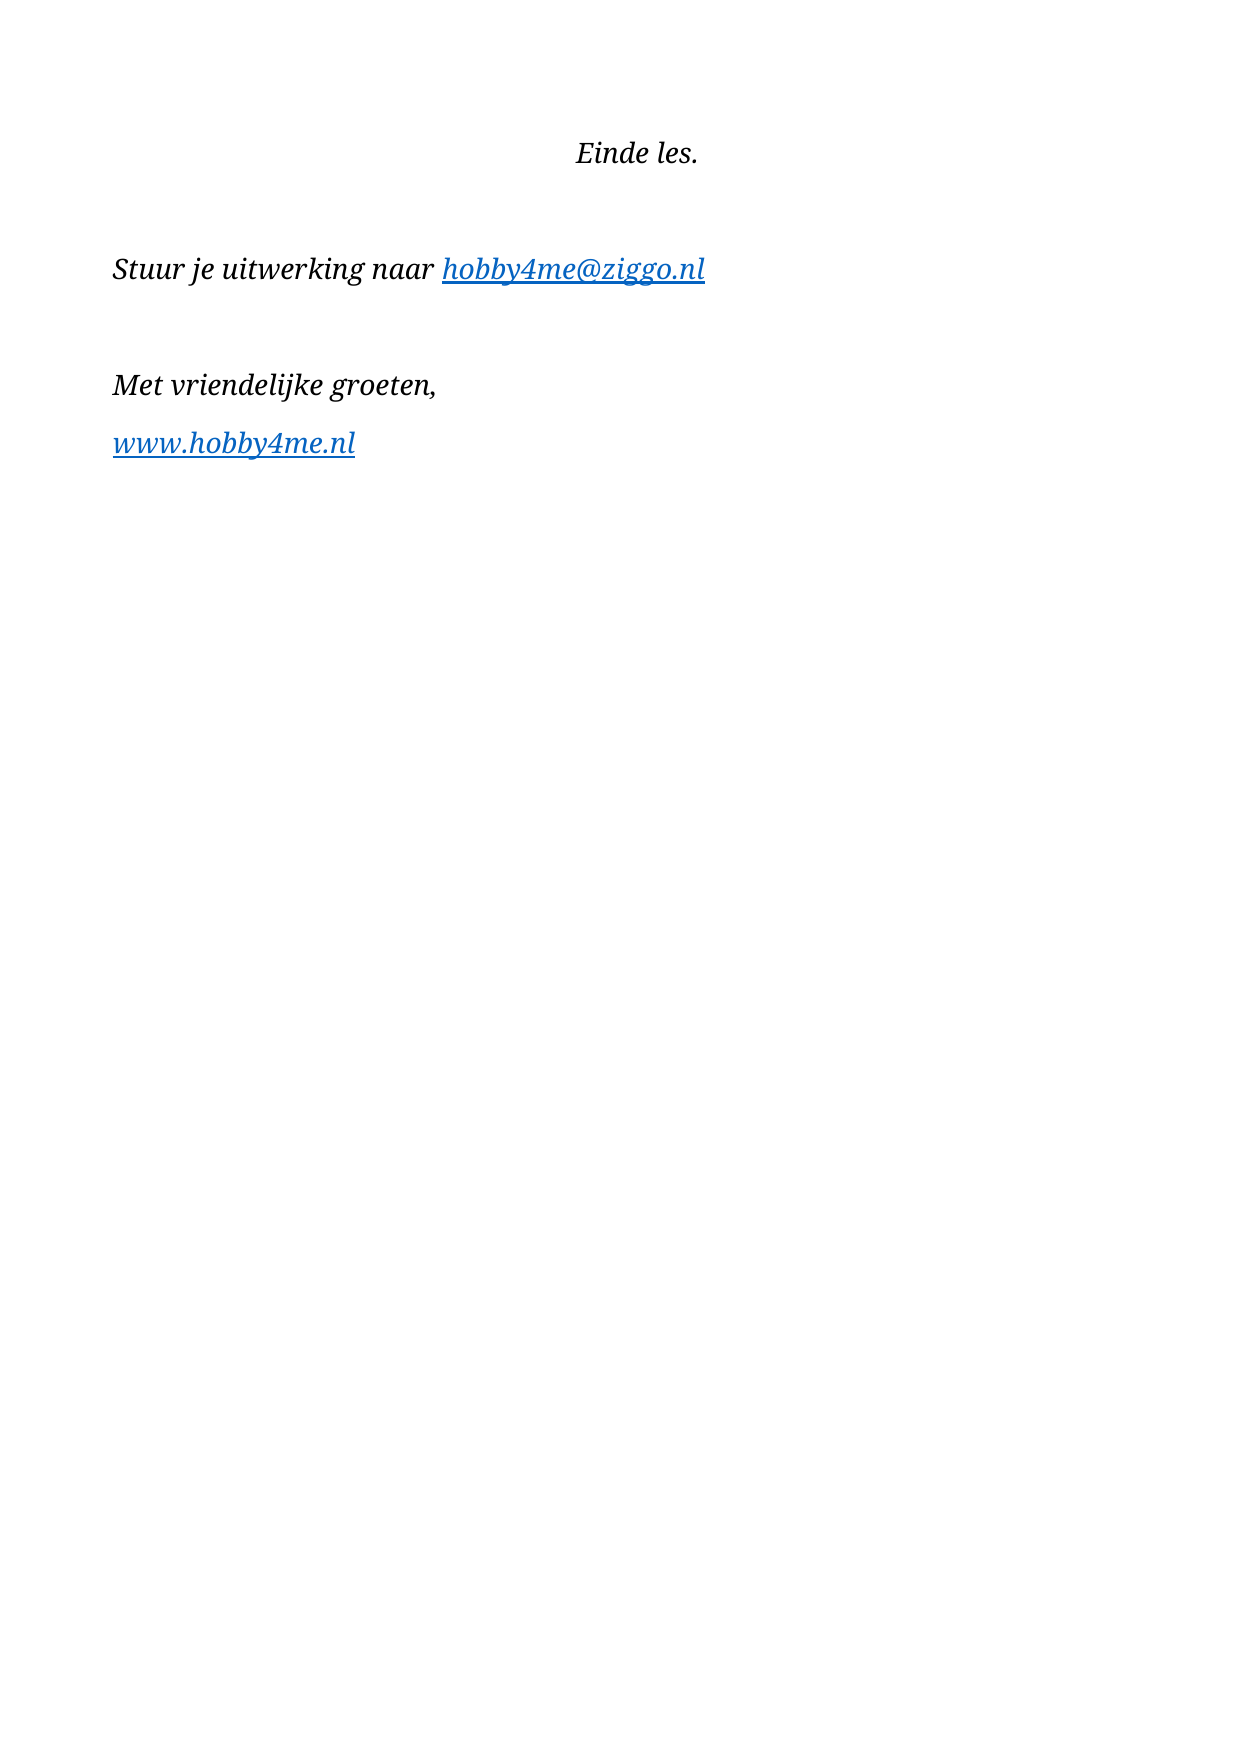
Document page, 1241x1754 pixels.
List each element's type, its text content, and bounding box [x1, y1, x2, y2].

text www.hobby4me.nl [112, 423, 1165, 461]
text Stuur je uitwerking naar hobby4me@ziggo.nl [112, 249, 1165, 287]
text Einde les. [112, 133, 1165, 171]
text Met vriendelijke groeten, [112, 365, 1165, 403]
